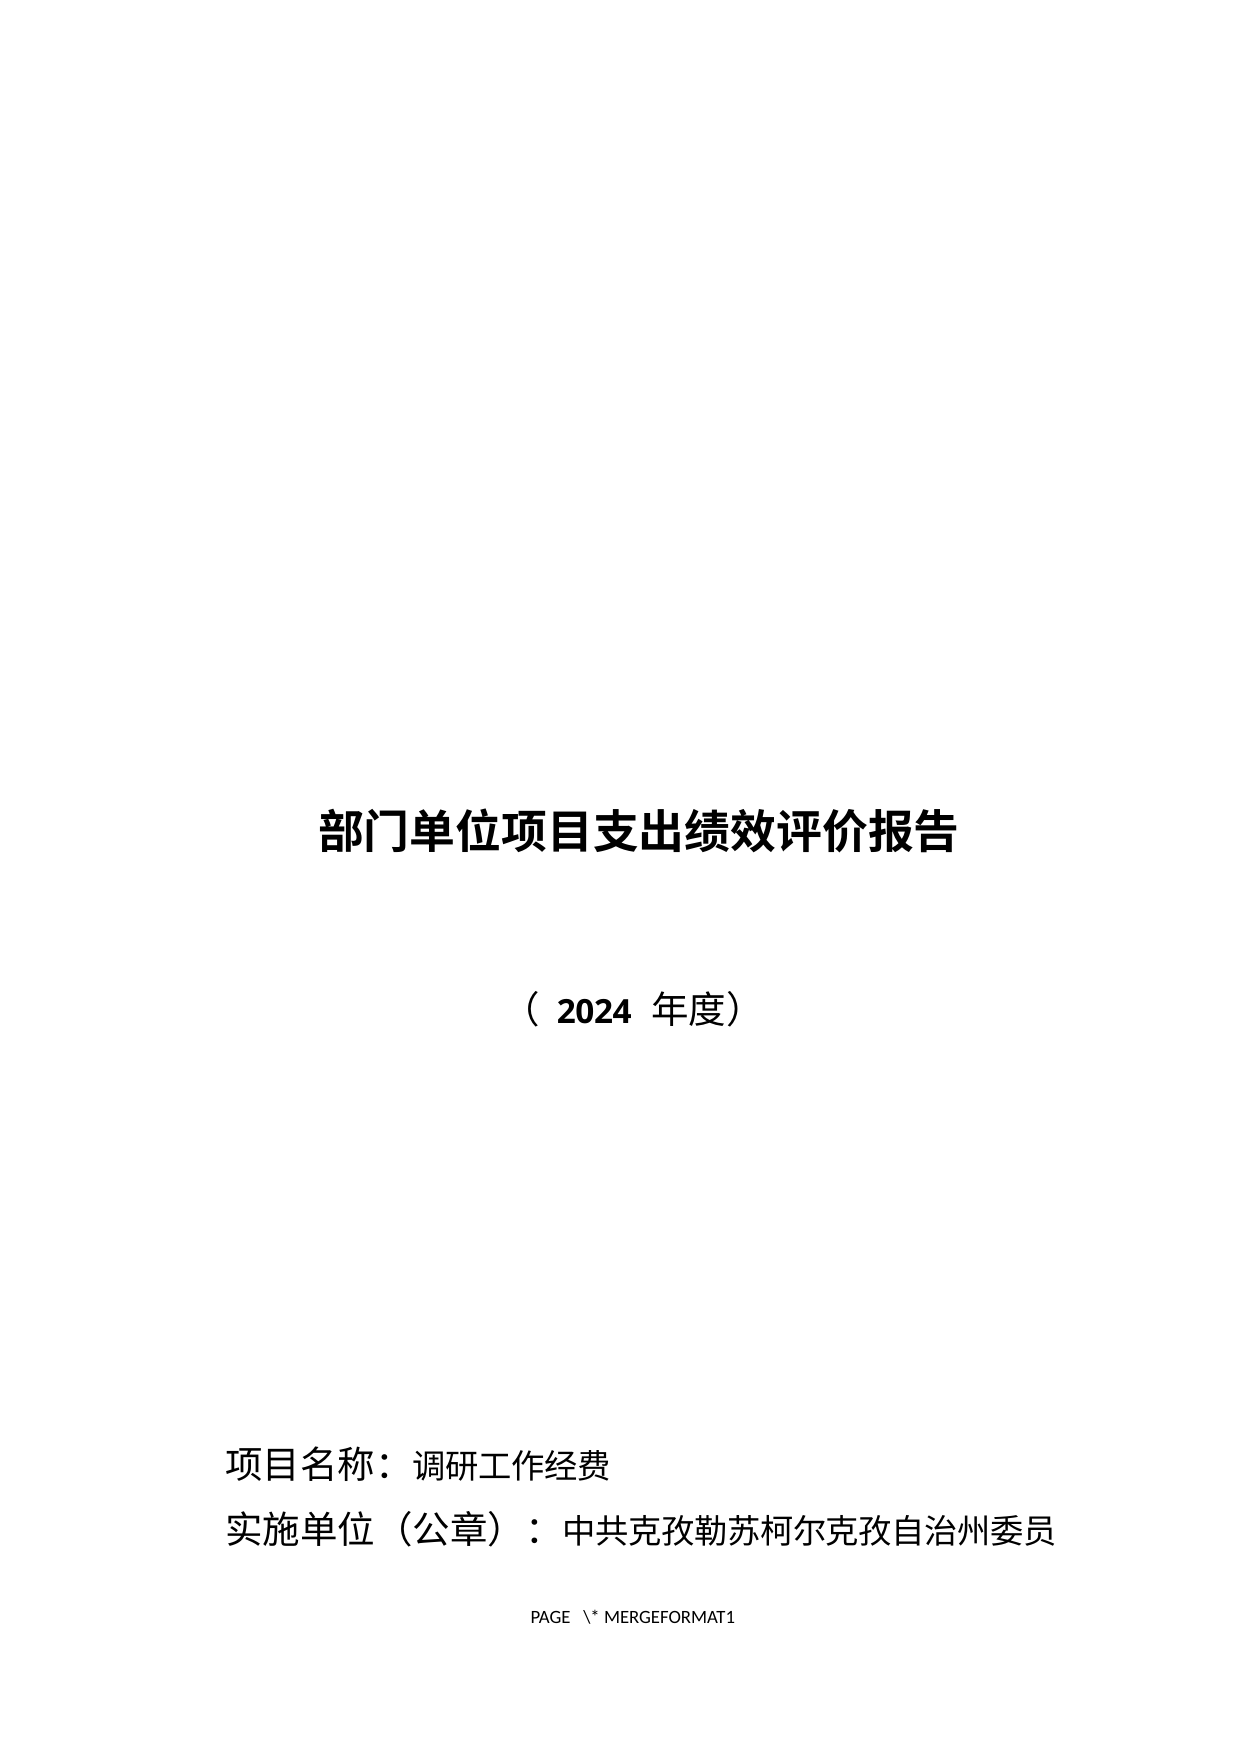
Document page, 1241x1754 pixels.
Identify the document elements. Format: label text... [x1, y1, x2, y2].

text 部门单位项目支出绩效评价报告 [187, 779, 1078, 877]
text 项目名称：调研工作经费 [187, 1429, 1078, 1494]
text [187, 1494, 1078, 1559]
text （ 2024 年度） [187, 974, 1078, 1039]
